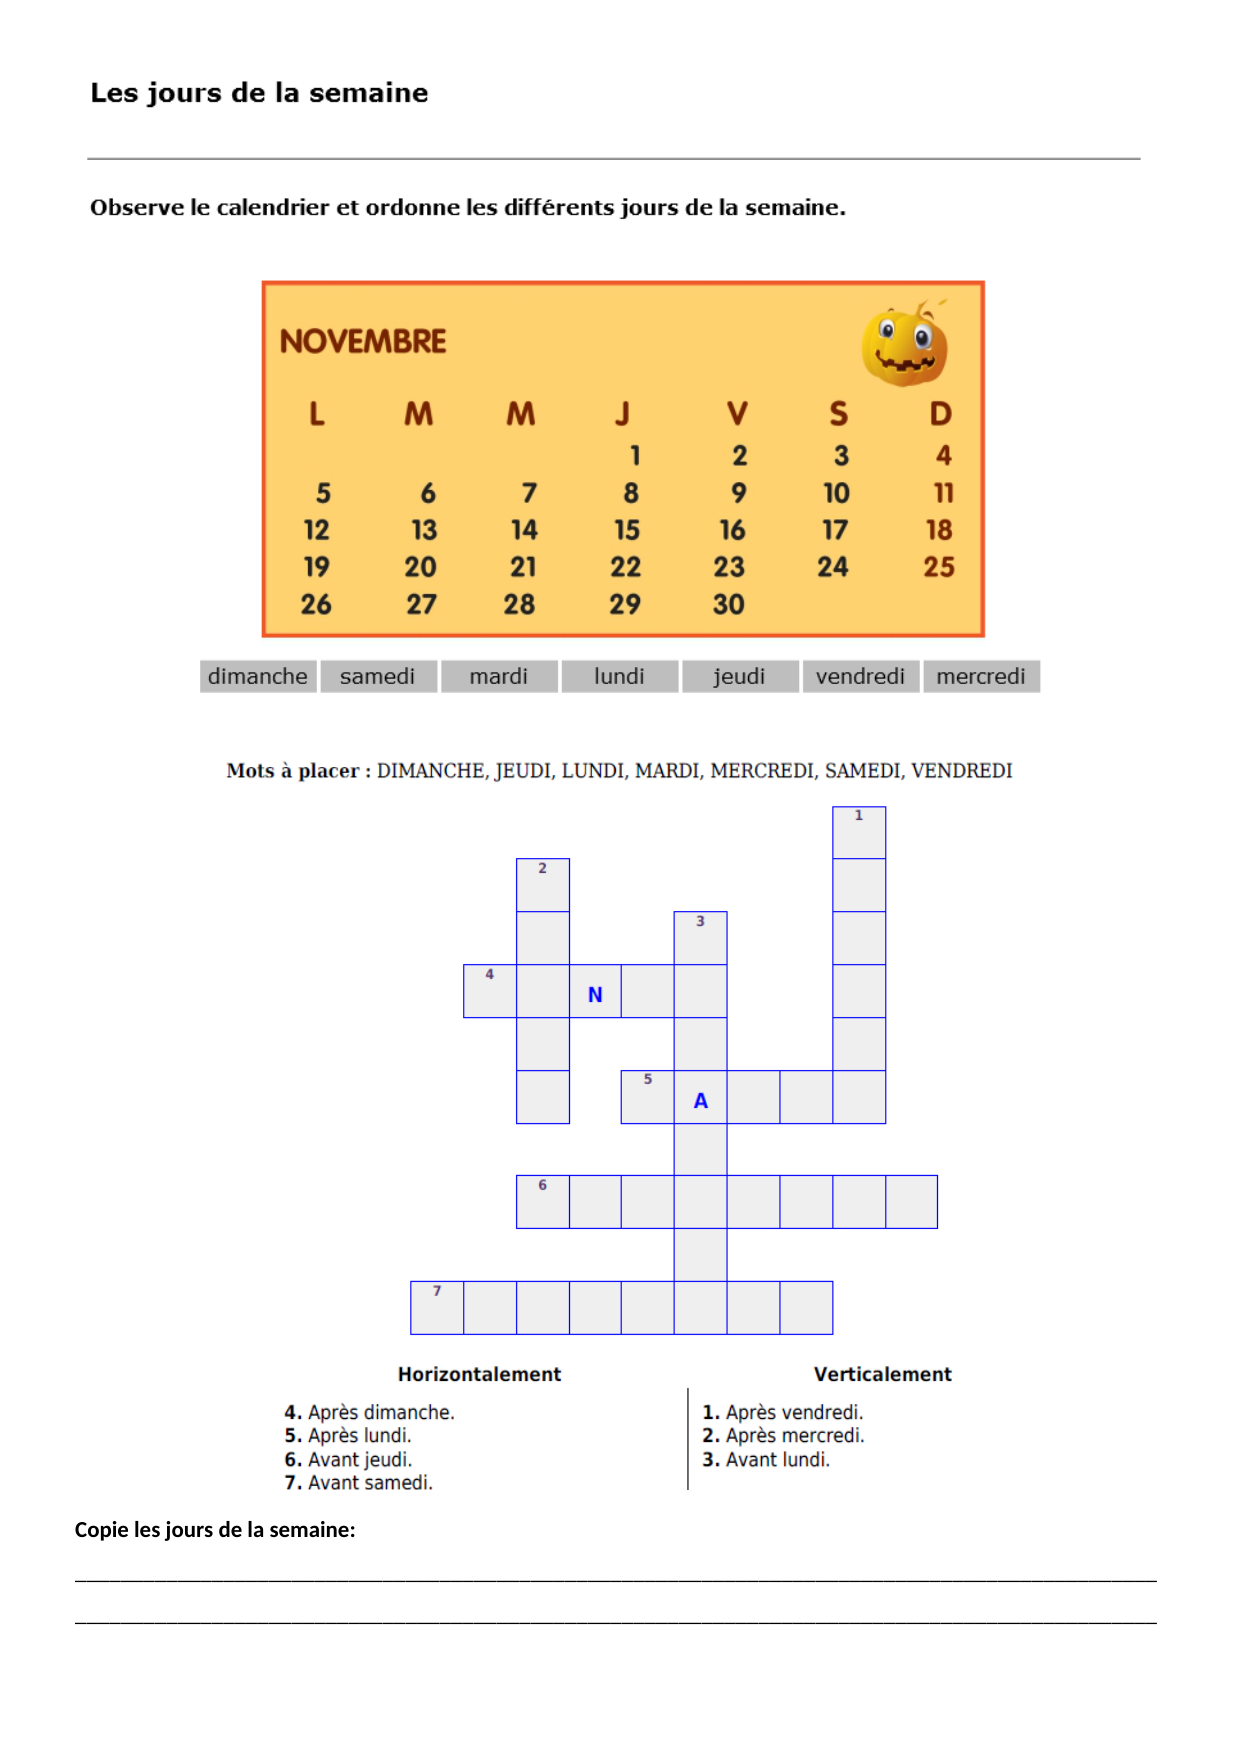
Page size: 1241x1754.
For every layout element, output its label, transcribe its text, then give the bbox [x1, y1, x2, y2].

picture [188, 740, 1052, 1490]
text Copie les jours de la semaine: ______________________________________________________________________________________________________________________________________________________________________________________________ [75, 1515, 1165, 1627]
picture [75, 75, 1141, 715]
